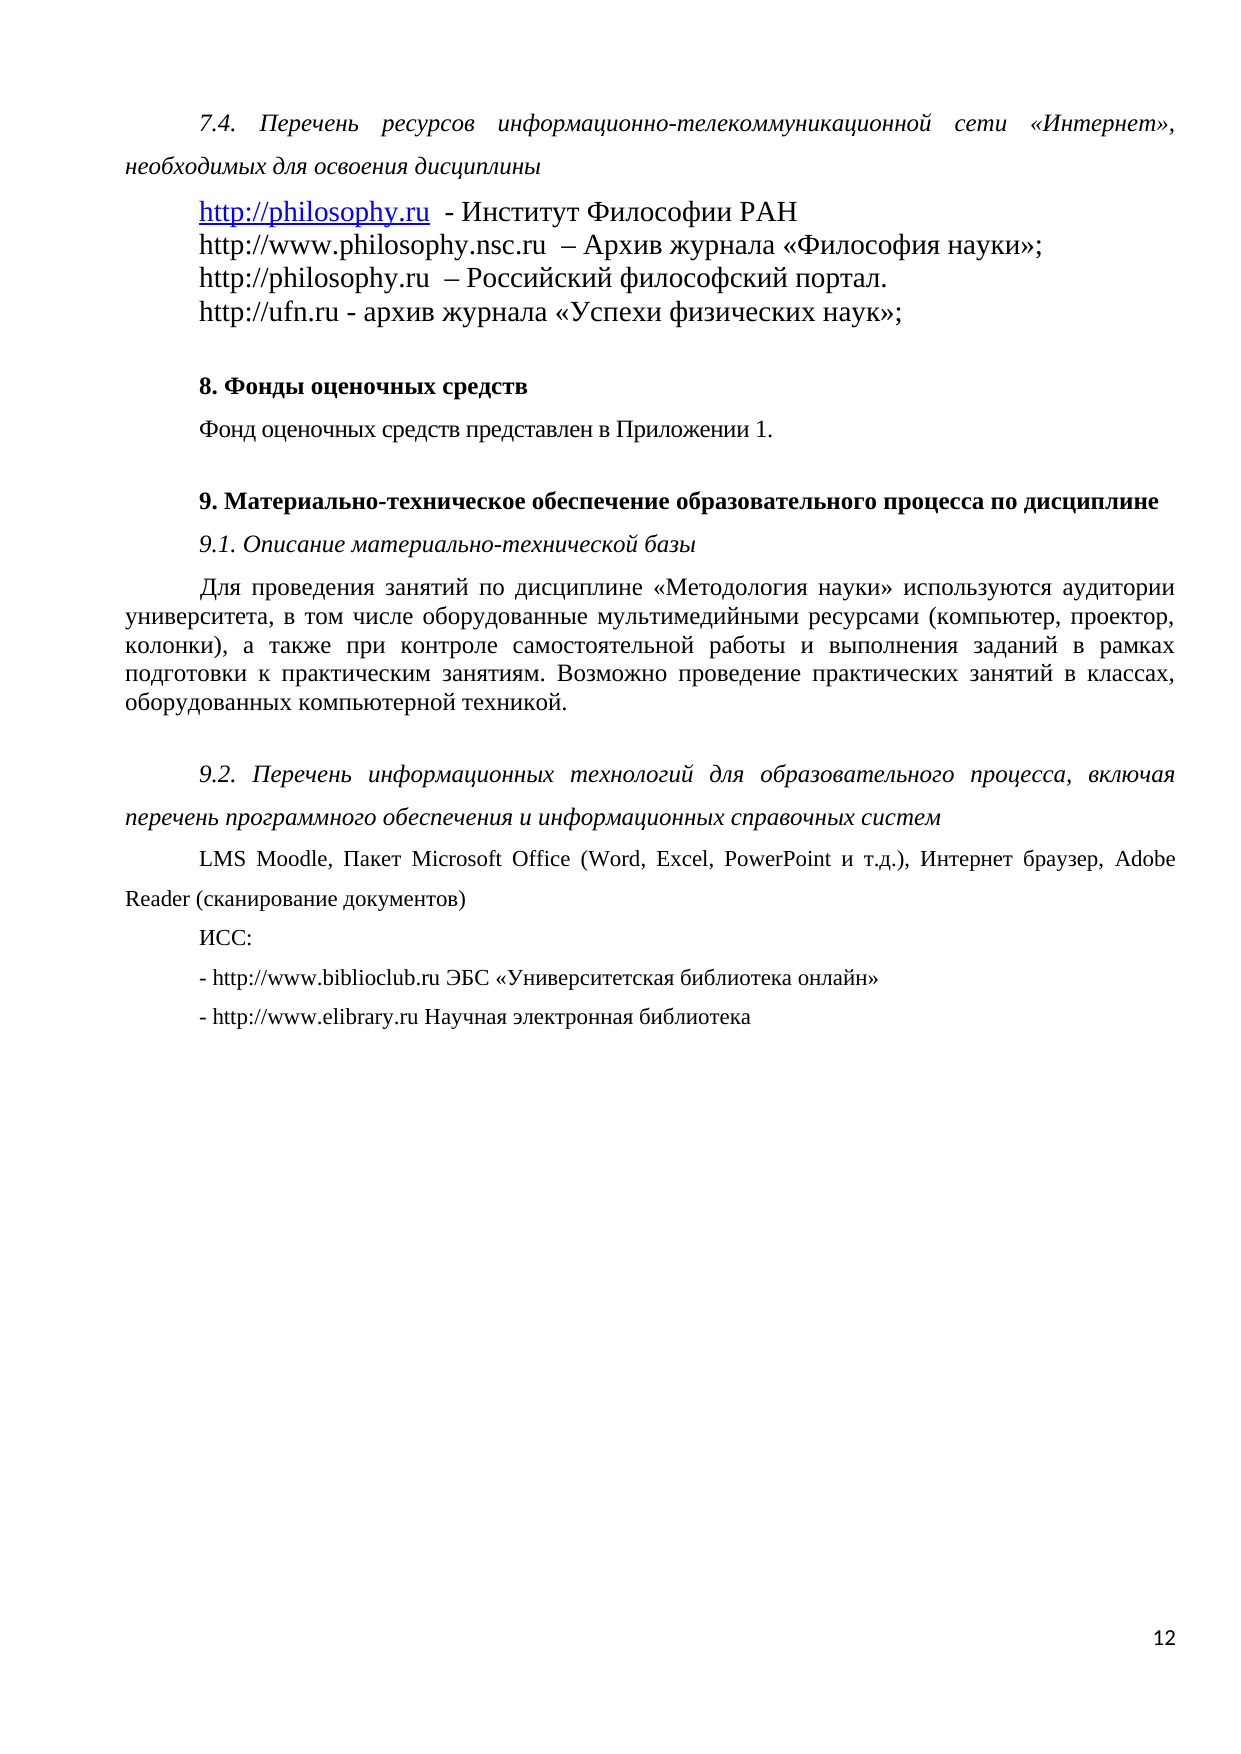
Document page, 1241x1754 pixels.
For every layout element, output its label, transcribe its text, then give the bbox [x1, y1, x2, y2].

text - http://www.biblioclub.ru ЭБС «Университетская библиотека онлайн» [125, 964, 1176, 990]
text http://ufn.ru - архив журнала «Успехи физических наук»; [125, 294, 1176, 328]
text 9.2. Перечень информационных технологий для образовательного процесса, включая перечень программного обеспечения и информационных справочных систем [125, 759, 1176, 831]
text ИСС: [125, 924, 1176, 951]
text http://philosophy.ru – Российский философский портал. [125, 261, 1176, 294]
text - http://www.elibrary.ru Научная электронная библиотека [125, 1003, 1176, 1030]
text 9. Материально-техническое обеспечение образовательного процесса по дисциплине [125, 486, 1176, 515]
text http://www.philosophy.nsc.ru – Архив журнала «Философия науки»; [125, 228, 1176, 261]
text http://philosophy.ru - Институт Философии РАН [125, 194, 1176, 228]
text Фонд оценочных средств представлен в Приложении 1. [125, 414, 1176, 443]
text 8. Фонды оценочных средств [125, 371, 1176, 400]
text 7.4. Перечень ресурсов информационно-телекоммуникационной сети «Интернет», необходимых для освоения дисциплины [125, 108, 1176, 180]
text LMS Moodle, Пакет Microsoft Office (Word, Excel, PowerPoint и т.д.), Интернет браузер, Adobe Reader (сканирование документов) [125, 845, 1176, 911]
text 9.1. Описание материально-технической базы [125, 529, 1176, 558]
text Для проведения занятий по дисциплине «Методология науки» используются аудитории университета, в том числе оборудованные мультимедийными ресурсами (компьютер, проектор, колонки), а также при контроле самостоятельной работы и выполнения заданий в рамках подготовки к практическим занятиям. Возможно проведение практических занятий в классах, оборудованных компьютерной техникой. [125, 572, 1176, 716]
